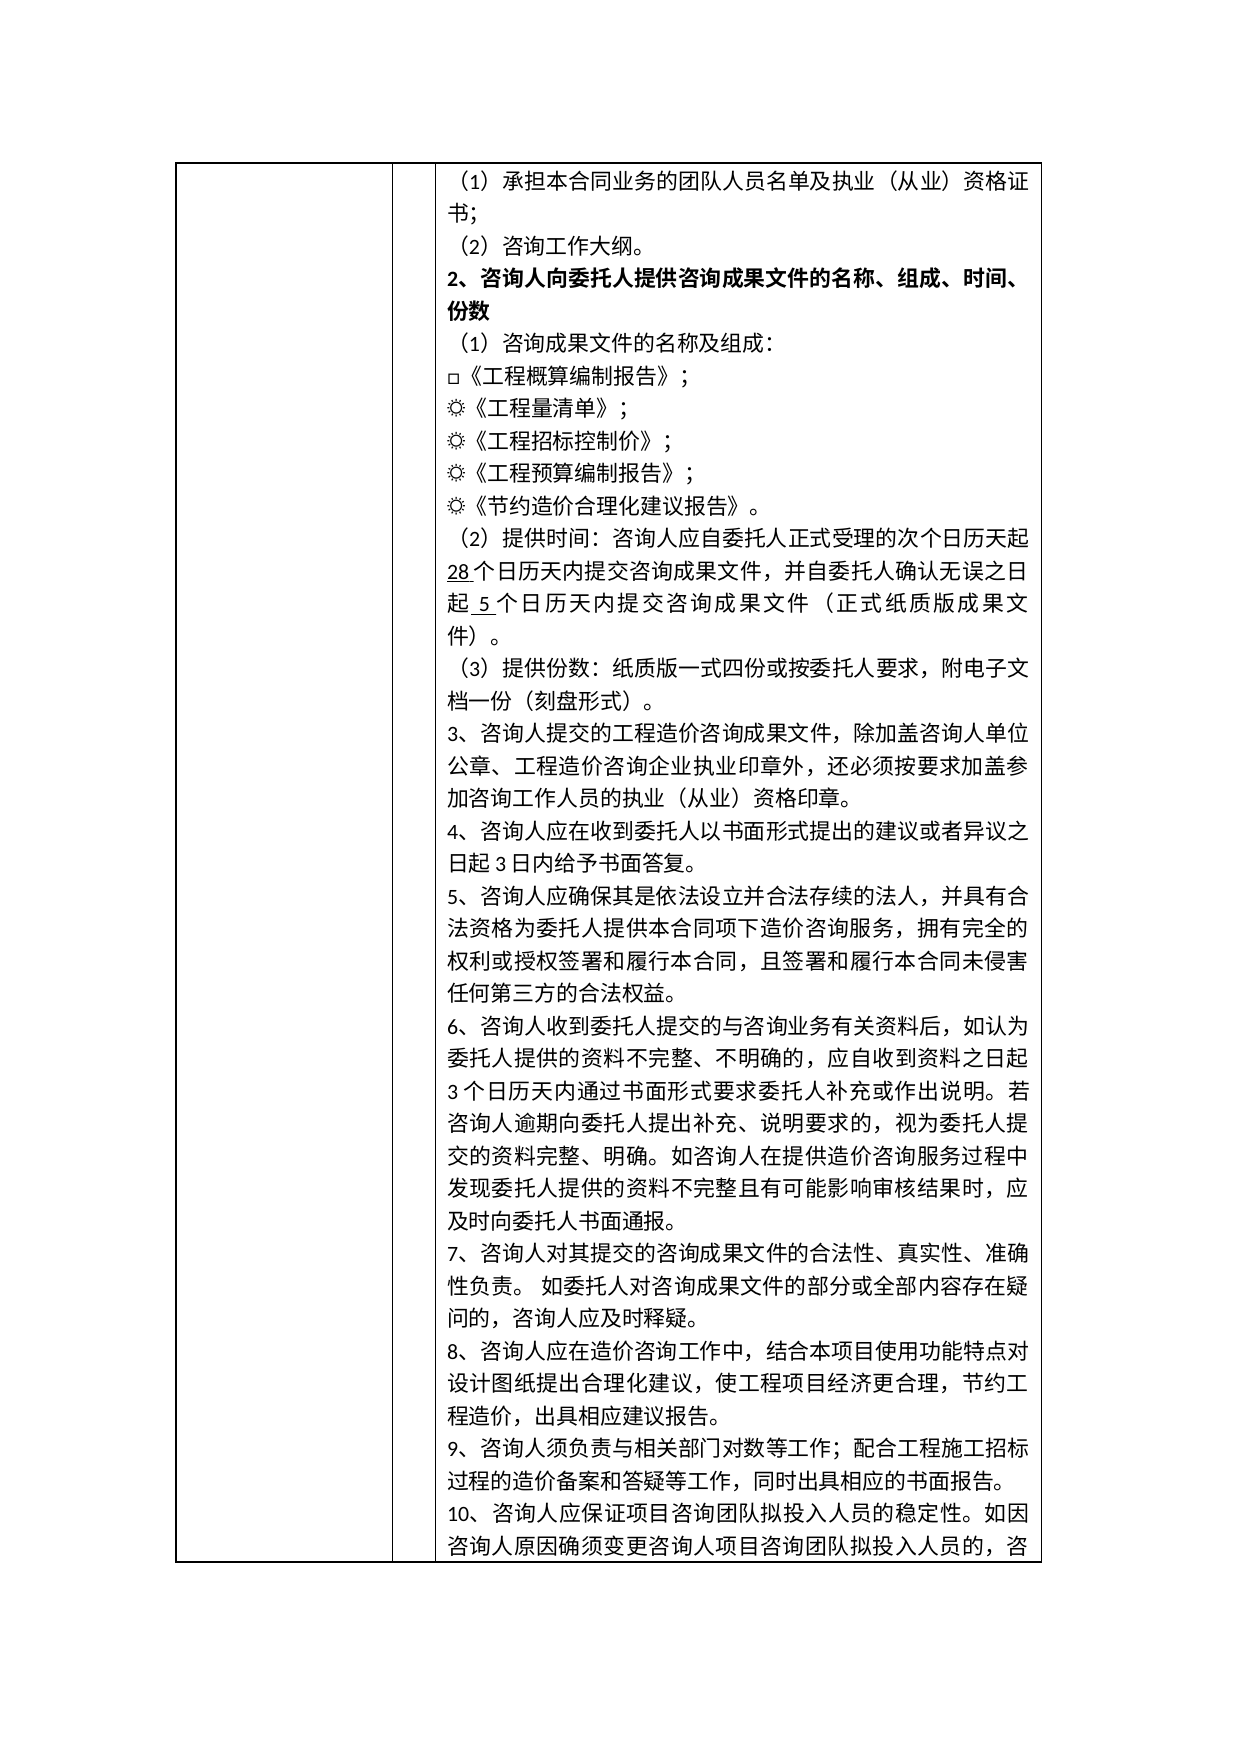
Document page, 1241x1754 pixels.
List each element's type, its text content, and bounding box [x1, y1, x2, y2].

table_cell 1 [393, 164, 435, 1561]
table_cell [177, 164, 392, 1561]
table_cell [436, 164, 1041, 1561]
